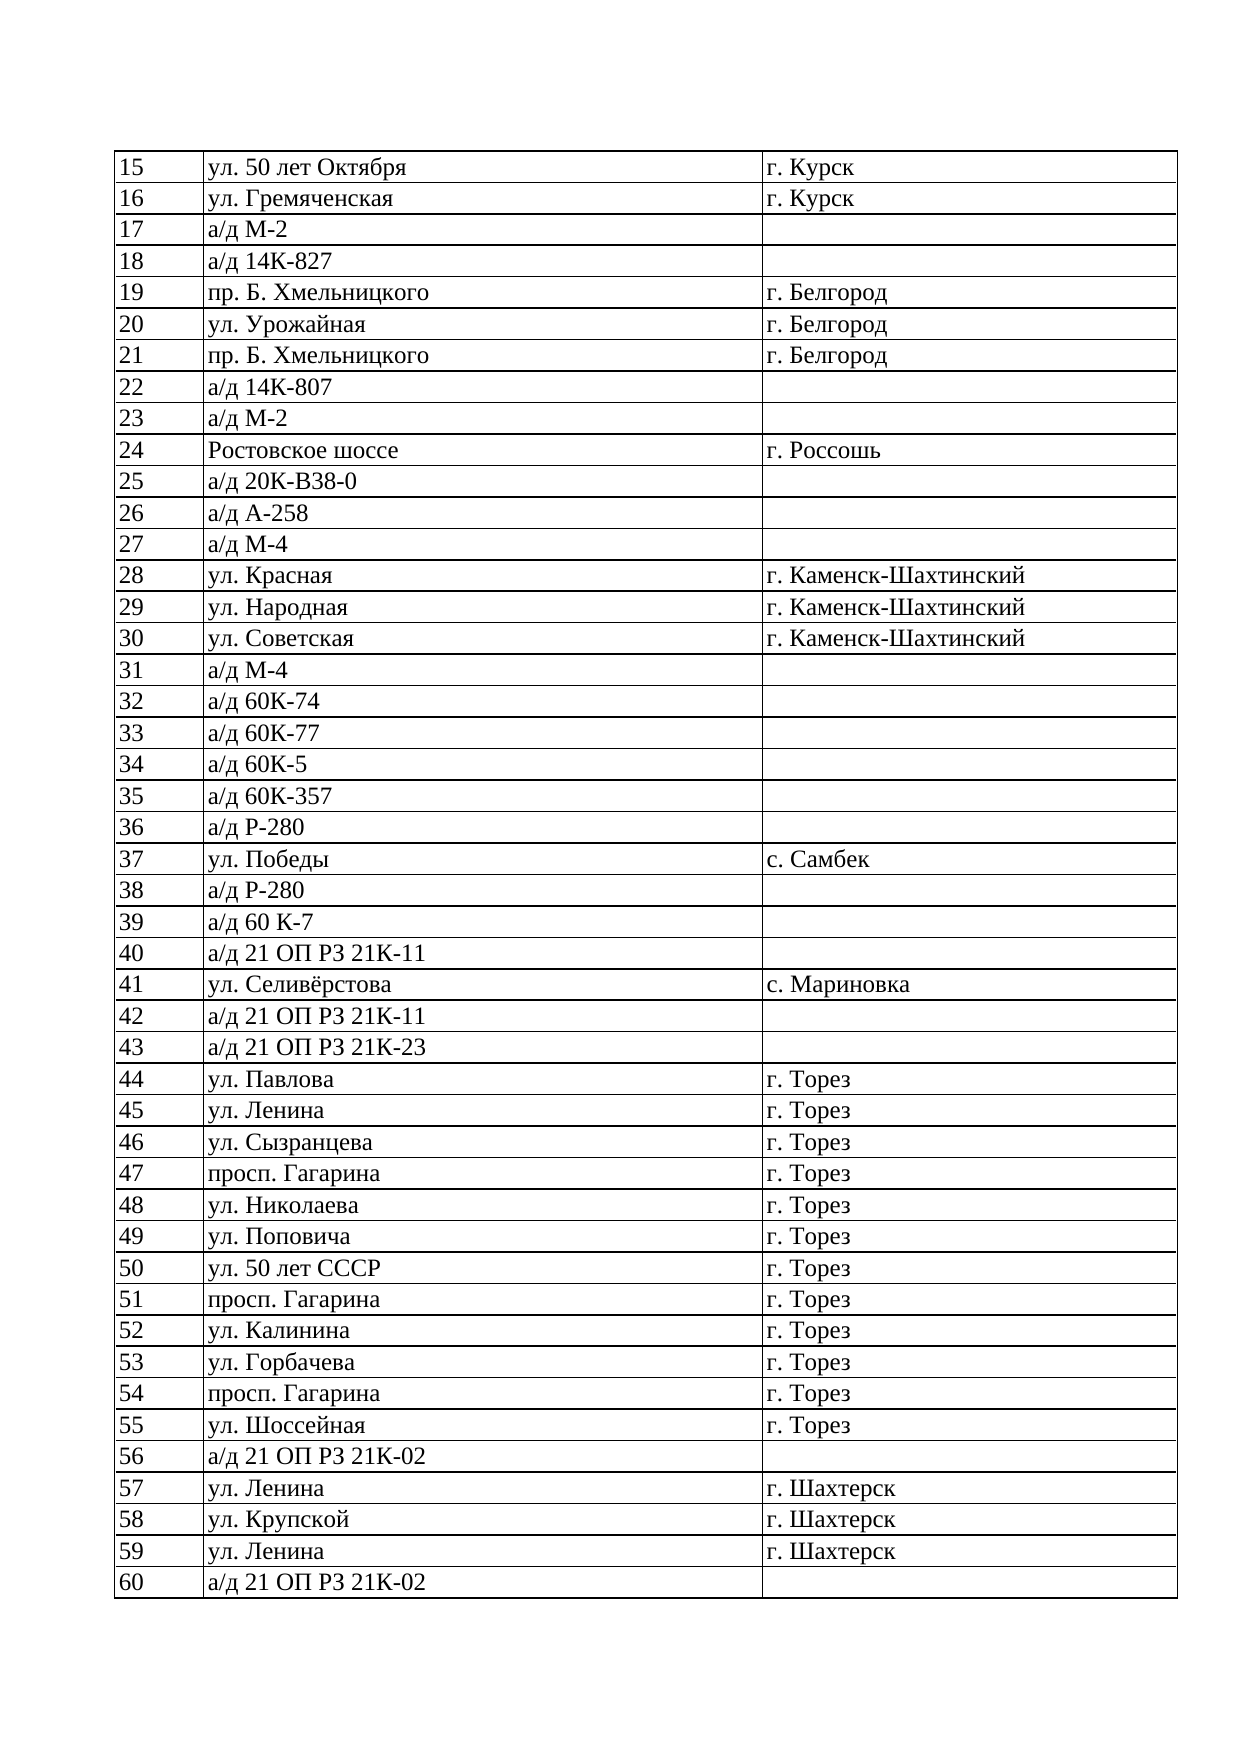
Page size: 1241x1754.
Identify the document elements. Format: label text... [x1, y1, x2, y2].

table_cell 30 [115, 623, 203, 653]
table_cell г. Каменск-Шахтинский [763, 622, 1177, 653]
table_cell 15 [115, 152, 203, 181]
table_cell 53 [115, 1346, 203, 1377]
table_cell ул. Советская [204, 623, 762, 653]
table_cell а/д Р-280 [204, 875, 762, 905]
table_cell а/д 21 ОП РЗ 21К-11 [204, 1001, 762, 1031]
table_cell 34 [115, 749, 203, 779]
table_cell г. Каменск-Шахтинский [763, 559, 1177, 590]
table_cell 31 [115, 654, 203, 685]
table_cell 26 [115, 497, 203, 527]
table_cell г. Курск [763, 181, 1177, 213]
table_cell 32 [115, 686, 203, 716]
table_cell а/д 20К-В38-0 [204, 466, 762, 496]
table_cell [763, 465, 1177, 496]
table_cell [763, 1031, 1177, 1062]
table_cell ул. Крупской [204, 1504, 762, 1534]
table_cell г. Торез [763, 1220, 1177, 1251]
table_cell 22 [115, 371, 203, 402]
table_cell пр. Б. Хмельницкого [204, 340, 762, 370]
table_cell г. Шахтерск [763, 1503, 1177, 1534]
table_cell ул. Селивёрстова [204, 970, 762, 999]
table_cell 41 [115, 969, 203, 999]
table_cell 40 [115, 938, 203, 968]
table_cell 38 [115, 875, 203, 905]
table_cell 54 [115, 1378, 203, 1408]
table_cell 39 [115, 906, 203, 936]
table_cell а/д 21 ОП РЗ 21К-02 [204, 1567, 762, 1597]
table_cell г. Торез [763, 1314, 1177, 1345]
table_cell ул. Гремяченская [204, 183, 762, 213]
table_cell [763, 1440, 1177, 1471]
table_cell 35 [115, 780, 203, 811]
table_cell [763, 874, 1177, 905]
table_cell [763, 811, 1177, 842]
table_cell 47 [115, 1158, 203, 1188]
table_cell а/д 60К-5 [204, 749, 762, 779]
table_cell ул. Поповича [204, 1221, 762, 1251]
table_cell ул. Николаева [204, 1190, 762, 1219]
table_cell 19 [115, 277, 203, 307]
table_cell 59 [115, 1535, 203, 1566]
table_cell г. Торез [763, 1251, 1177, 1282]
table_cell 37 [115, 843, 203, 873]
table_cell 60 [115, 1567, 203, 1597]
table_cell [763, 402, 1177, 433]
table_cell г. Каменск-Шахтинский [763, 590, 1177, 622]
table_cell а/д Р-280 [204, 812, 762, 842]
table_cell ул. Горбачева [204, 1347, 762, 1377]
table_cell просп. Гагарина [204, 1158, 762, 1188]
table_cell [763, 999, 1177, 1031]
table_cell г. Торез [763, 1094, 1177, 1125]
table_cell а/д 14К-827 [204, 246, 762, 276]
table_cell [763, 936, 1177, 968]
table_cell [763, 716, 1177, 748]
table_cell 36 [115, 812, 203, 842]
table_cell 43 [115, 1032, 203, 1062]
table_cell 24 [115, 434, 203, 464]
table_cell [763, 213, 1177, 244]
table_cell г. Торез [763, 1408, 1177, 1440]
table_cell 27 [115, 529, 203, 559]
table_cell ул. Сызранцева [204, 1127, 762, 1157]
table_cell а/д М-4 [204, 529, 762, 559]
table_cell 46 [115, 1126, 203, 1157]
table_cell ул. Павлова [204, 1064, 762, 1094]
table_cell г. Торез [763, 1125, 1177, 1157]
table_cell 29 [115, 591, 203, 622]
table_cell 52 [115, 1315, 203, 1345]
table_cell ул. Победы [204, 844, 762, 873]
table_cell [763, 244, 1177, 276]
table_cell 20 [115, 308, 203, 339]
table_cell 50 [115, 1252, 203, 1282]
table_cell 57 [115, 1472, 203, 1503]
table_cell [763, 496, 1177, 527]
table_cell пр. Б. Хмельницкого [204, 277, 762, 307]
table_cell 49 [115, 1221, 203, 1251]
table_cell г. Торез [763, 1157, 1177, 1188]
table_cell а/д А-258 [204, 498, 762, 527]
table_cell а/д 21 ОП РЗ 21К-02 [204, 1441, 762, 1471]
table_cell ул. Калинина [204, 1316, 762, 1345]
table_cell а/д 60К-74 [204, 686, 762, 716]
table_cell ул. Урожайная [204, 309, 762, 339]
table_cell 21 [115, 340, 203, 370]
table_cell 48 [115, 1189, 203, 1219]
table_cell г. Россошь [763, 433, 1177, 464]
table_cell [763, 685, 1177, 716]
table_cell г. Торез [763, 1188, 1177, 1219]
table_cell а/д 60К-357 [204, 781, 762, 811]
table_cell 56 [115, 1441, 203, 1471]
table_cell г. Шахтерск [763, 1534, 1177, 1566]
table_cell а/д М-4 [204, 655, 762, 685]
table_cell [763, 779, 1177, 811]
table_cell ул. Ленина [204, 1536, 762, 1566]
table_cell ул. Шоссейная [204, 1410, 762, 1440]
table_cell а/д 60К-77 [204, 718, 762, 748]
table_cell [763, 370, 1177, 402]
table_cell 44 [115, 1063, 203, 1094]
table_cell г. Белгород [763, 276, 1177, 307]
table_cell г. Белгород [763, 307, 1177, 339]
table_cell г. Торез [763, 1377, 1177, 1408]
table_cell 28 [115, 560, 203, 590]
table_cell Ростовское шоссе [204, 435, 762, 464]
table_cell г. Шахтерск [763, 1471, 1177, 1503]
table_cell [763, 1566, 1177, 1597]
table_cell [763, 528, 1177, 559]
table_cell 17 [115, 214, 203, 244]
table_cell а/д 21 ОП РЗ 21К-23 [204, 1032, 762, 1062]
table_cell [763, 905, 1177, 936]
table_cell 23 [115, 403, 203, 433]
table_cell г. Курск [763, 152, 1177, 181]
table_cell просп. Гагарина [204, 1378, 762, 1408]
table_cell 55 [115, 1409, 203, 1440]
table_cell с. Мариновка [763, 968, 1177, 999]
table_cell г. Торез [763, 1283, 1177, 1314]
table_cell а/д 60 К-7 [204, 907, 762, 936]
table_cell 18 [115, 245, 203, 276]
table_cell 51 [115, 1284, 203, 1314]
table_cell г. Белгород [763, 339, 1177, 370]
table_cell [763, 748, 1177, 779]
table_cell ул. Ленина [204, 1095, 762, 1125]
table_cell ул. 50 лет СССР [204, 1253, 762, 1282]
table_cell просп. Гагарина [204, 1284, 762, 1314]
table_cell 58 [115, 1504, 203, 1534]
table_cell 25 [115, 466, 203, 496]
table_cell 42 [115, 1000, 203, 1031]
table_cell а/д 21 ОП РЗ 21К-11 [204, 938, 762, 968]
table_cell ул. 50 лет Октября [204, 152, 762, 181]
table_cell 45 [115, 1095, 203, 1125]
table_cell а/д М-2 [204, 215, 762, 244]
table_cell с. Самбек [763, 842, 1177, 873]
table_cell а/д М-2 [204, 403, 762, 433]
table_cell 16 [115, 183, 203, 213]
table_cell ул. Ленина [204, 1473, 762, 1503]
table_cell ул. Народная [204, 592, 762, 622]
table_cell ул. Красная [204, 561, 762, 590]
table_cell 33 [115, 717, 203, 748]
table_cell г. Торез [763, 1345, 1177, 1377]
table_cell [763, 653, 1177, 685]
table_cell г. Торез [763, 1062, 1177, 1094]
table_cell а/д 14К-807 [204, 372, 762, 402]
